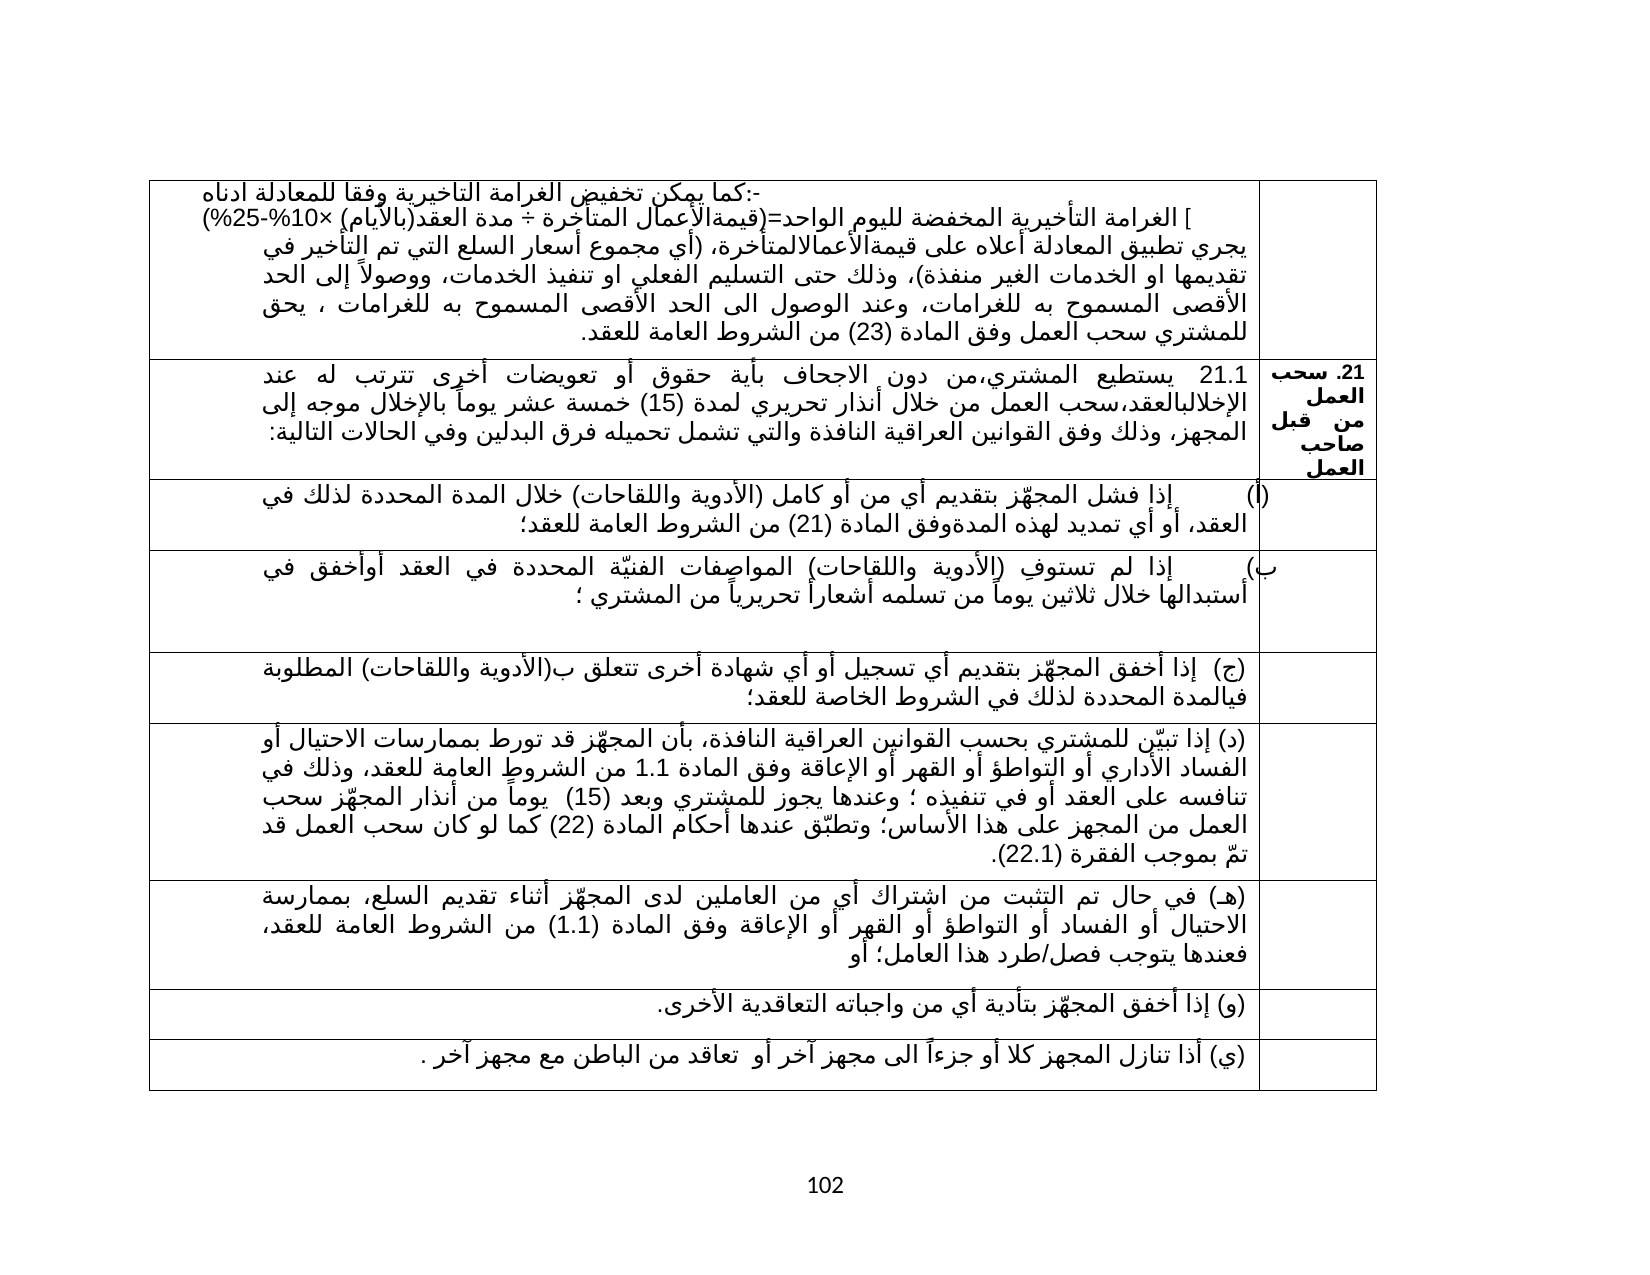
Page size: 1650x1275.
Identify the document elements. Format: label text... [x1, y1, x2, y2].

table_cell (ج) إذا أخفق المجهّز بتقديم أي تسجيل أو أي شهادة أخرى تتعلق ب(الأدوية واللقاحات) المطلوبة فيالمدة المحددة لذلك في الشروط الخاصة للعقد؛ [150, 653, 1259, 723]
table_cell (هـ) في حال تم التثبت من اشتراك أي من العاملين لدى المجهّز أثناء تقديم السلع، بممارسة الاحتيال أو الفساد أو التواطؤ أو القهر أو الإعاقة وفق المادة (1.1) من الشروط العامة للعقد، فعندها يتوجب فصل/طرد هذا العامل؛ أو [150, 881, 1259, 988]
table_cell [150, 181, 1259, 358]
table_cell إذا لم تستوفِ (الأدوية واللقاحات) المواصفات الفنيّة المحددة في العقد أوأخفق في أستبدالها خلال ثلاثين يوماً من تسلمه أشعارأ تحريرياً من المشتري ؛ [150, 551, 1259, 652]
table_cell (ي) أذا تنازل المجهز كلا أو جزءاً الى مجهز آخر أو تعاقد من الباطن مع مجهز آخر . [150, 1040, 1259, 1090]
table_cell [1260, 990, 1376, 1039]
table_cell [1260, 881, 1376, 988]
table_cell [1260, 653, 1376, 723]
table_cell 21. سحب العمل من قبل صاحب العمل [1260, 360, 1376, 479]
table_cell [1260, 1040, 1376, 1090]
table_cell [1260, 724, 1376, 880]
table_cell (و) إذا أخفق المجهّز بتأدية أي من واجباته التعاقدية الأخرى. [150, 990, 1259, 1039]
table_cell إذا فشل المجهّز بتقديم أي من أو كامل (الأدوية واللقاحات) خلال المدة المحددة لذلك في العقد، أو أي تمديد لهذه المدةوفق المادة (21) من الشروط العامة للعقد؛ [150, 480, 1259, 550]
table_cell 21.1 يستطيع المشتري،من دون الاجحاف بأية حقوق أو تعويضات أخرى تترتب له عند الإخلالبالعقد،سحب العمل من خلال أنذار تحريري لمدة (15) خمسة عشر يوماً بالإخلال موجه إلى المجهز، وذلك وفق القوانين العراقية النافذة والتي تشمل تحميله فرق البدلين وفي الحالات التالية: [150, 360, 1259, 479]
table_cell [1260, 551, 1376, 652]
table_cell [1260, 480, 1376, 550]
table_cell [1260, 181, 1376, 358]
table_cell (د) إذا تبيّن للمشتري بحسب القوانين العراقية النافذة، بأن المجهّز قد تورط بممارسات الاحتيال أو الفساد الأداري أو التواطؤ أو القهر أو الإعاقة وفق المادة 1.1 من الشروط العامة للعقد، وذلك في تنافسه على العقد أو في تنفيذه ؛ وعندها يجوز للمشتري وبعد (15) يوماً من أنذار المجهّز سحب العمل من المجهز على هذا الأساس؛ وتطبّق عندها أحكام المادة (22) كما لو كان سحب العمل قد تمّ بموجب الفقرة (22.1). [150, 724, 1259, 880]
